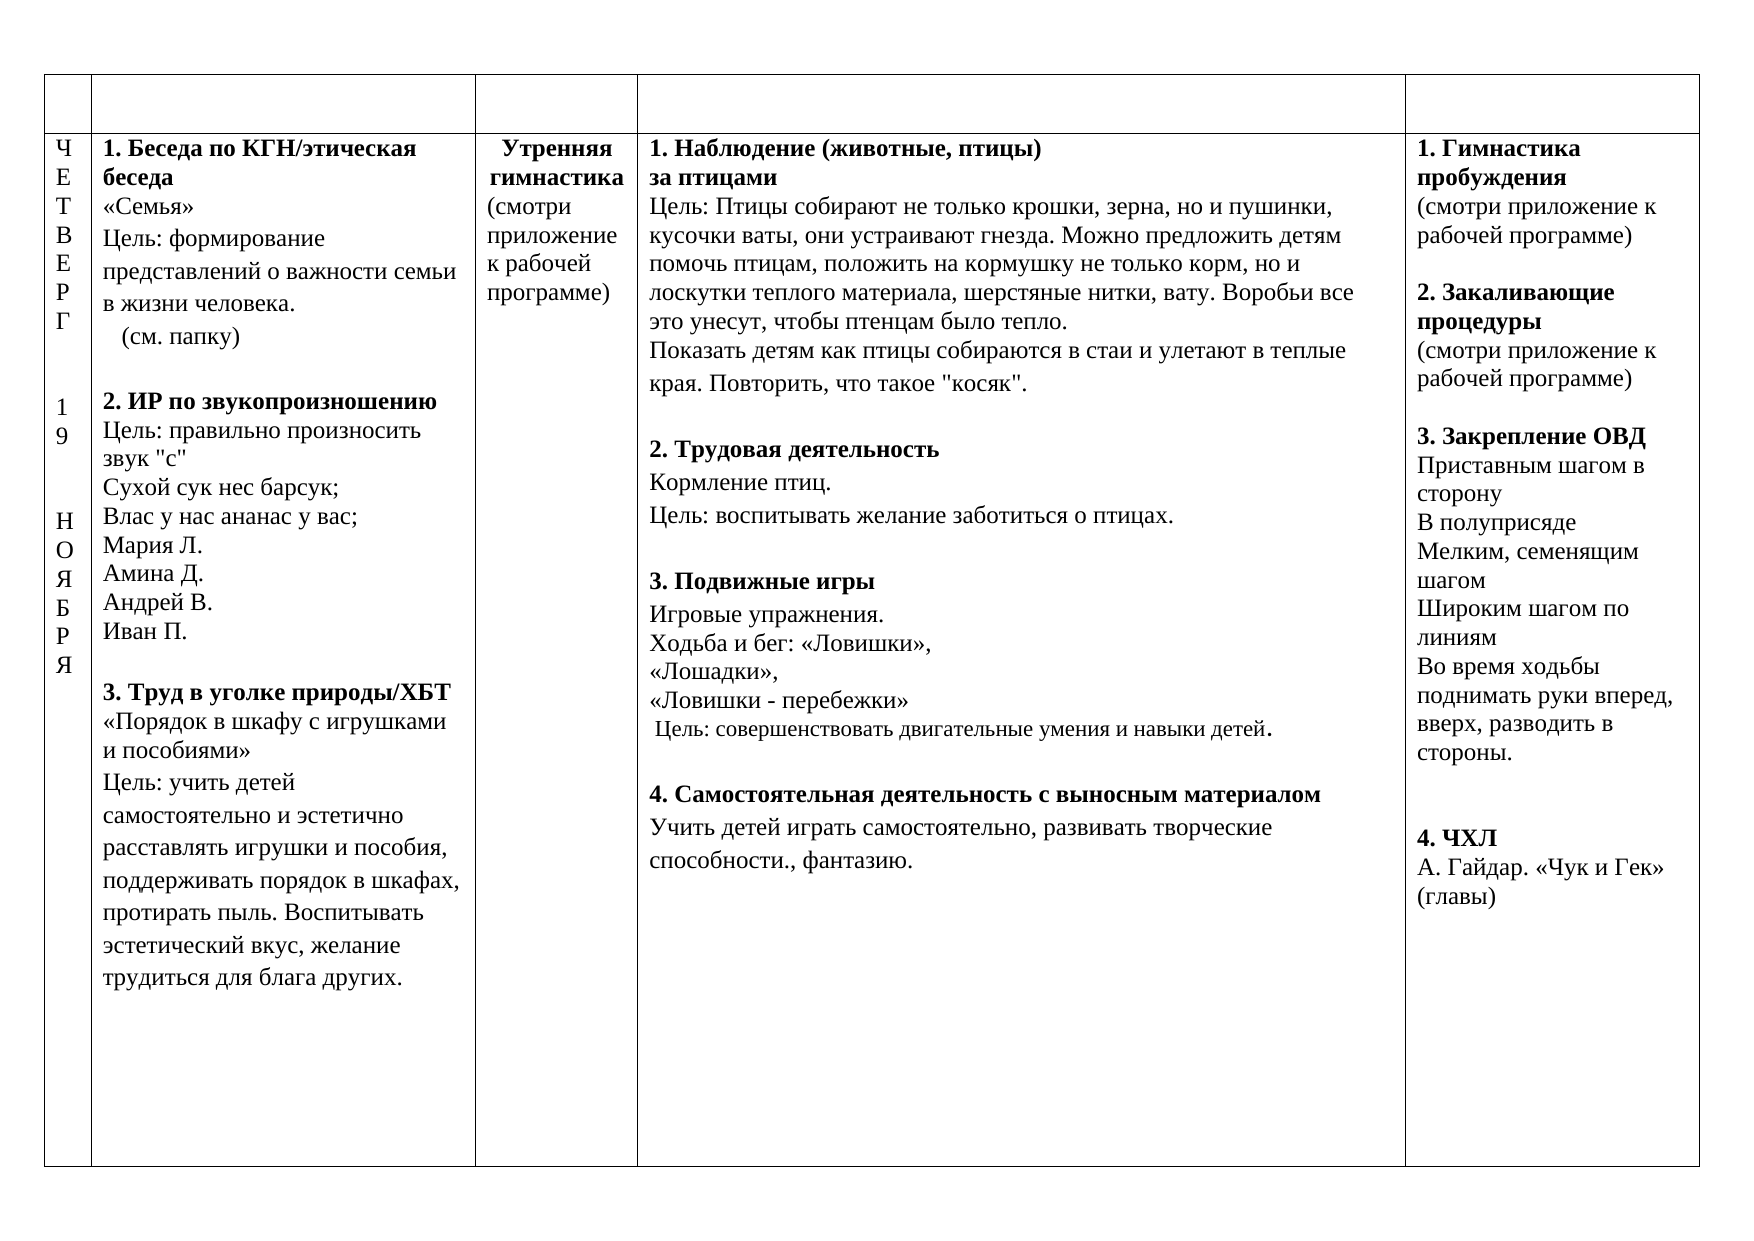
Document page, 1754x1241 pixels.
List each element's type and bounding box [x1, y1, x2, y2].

table_cell [638, 75, 1405, 132]
table_cell [92, 134, 475, 1166]
table_cell [1406, 75, 1699, 132]
table_cell [476, 134, 637, 1166]
table_cell [1406, 134, 1699, 1166]
table_cell [45, 75, 91, 132]
table_cell [638, 134, 1405, 1166]
table_cell [45, 134, 91, 1166]
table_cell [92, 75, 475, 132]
table_cell [476, 75, 637, 132]
